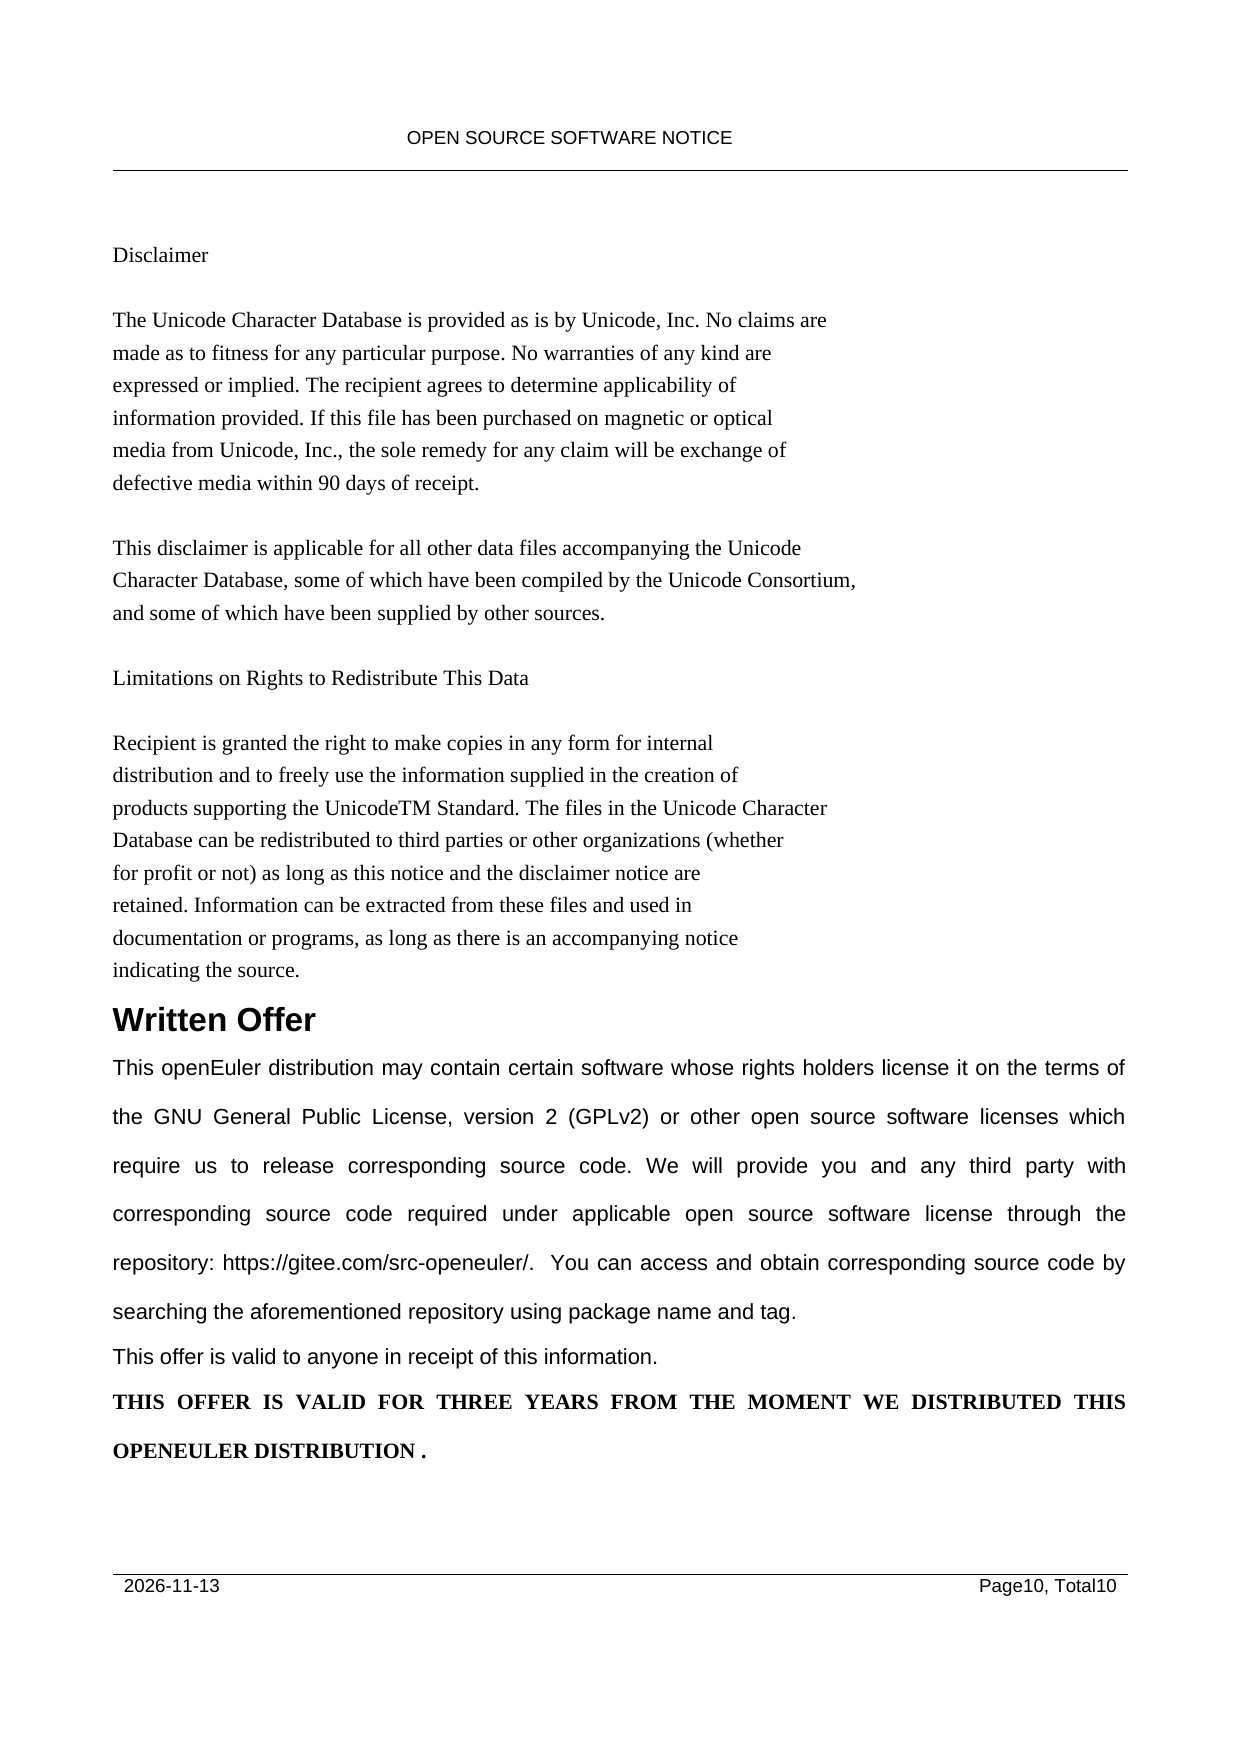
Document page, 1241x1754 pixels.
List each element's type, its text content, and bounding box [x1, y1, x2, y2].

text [112, 206, 1128, 986]
text THIS OFFER IS VALID FOR THREE YEARS FROM THE MOMENT WE DISTRIBUTED THIS OPENEULER DISTRIBUTION . [112, 1385, 1128, 1467]
text This offer is valid to anyone in receipt of this information. [112, 1340, 1128, 1373]
text Written Offer [112, 986, 1128, 1051]
text This openEuler distribution may contain certain software whose rights holders license it on the terms of the GNU General Public License, version 2 (GPLv2) or other open source software licenses which require us to release corresponding source code. We will provide you and any third party with corresponding source code required under applicable open source software license through the repository: https://gitee.com/src-openeuler/. You can access and obtain corresponding source code by searching the aforementioned repository using package name and tag. [112, 1051, 1128, 1328]
